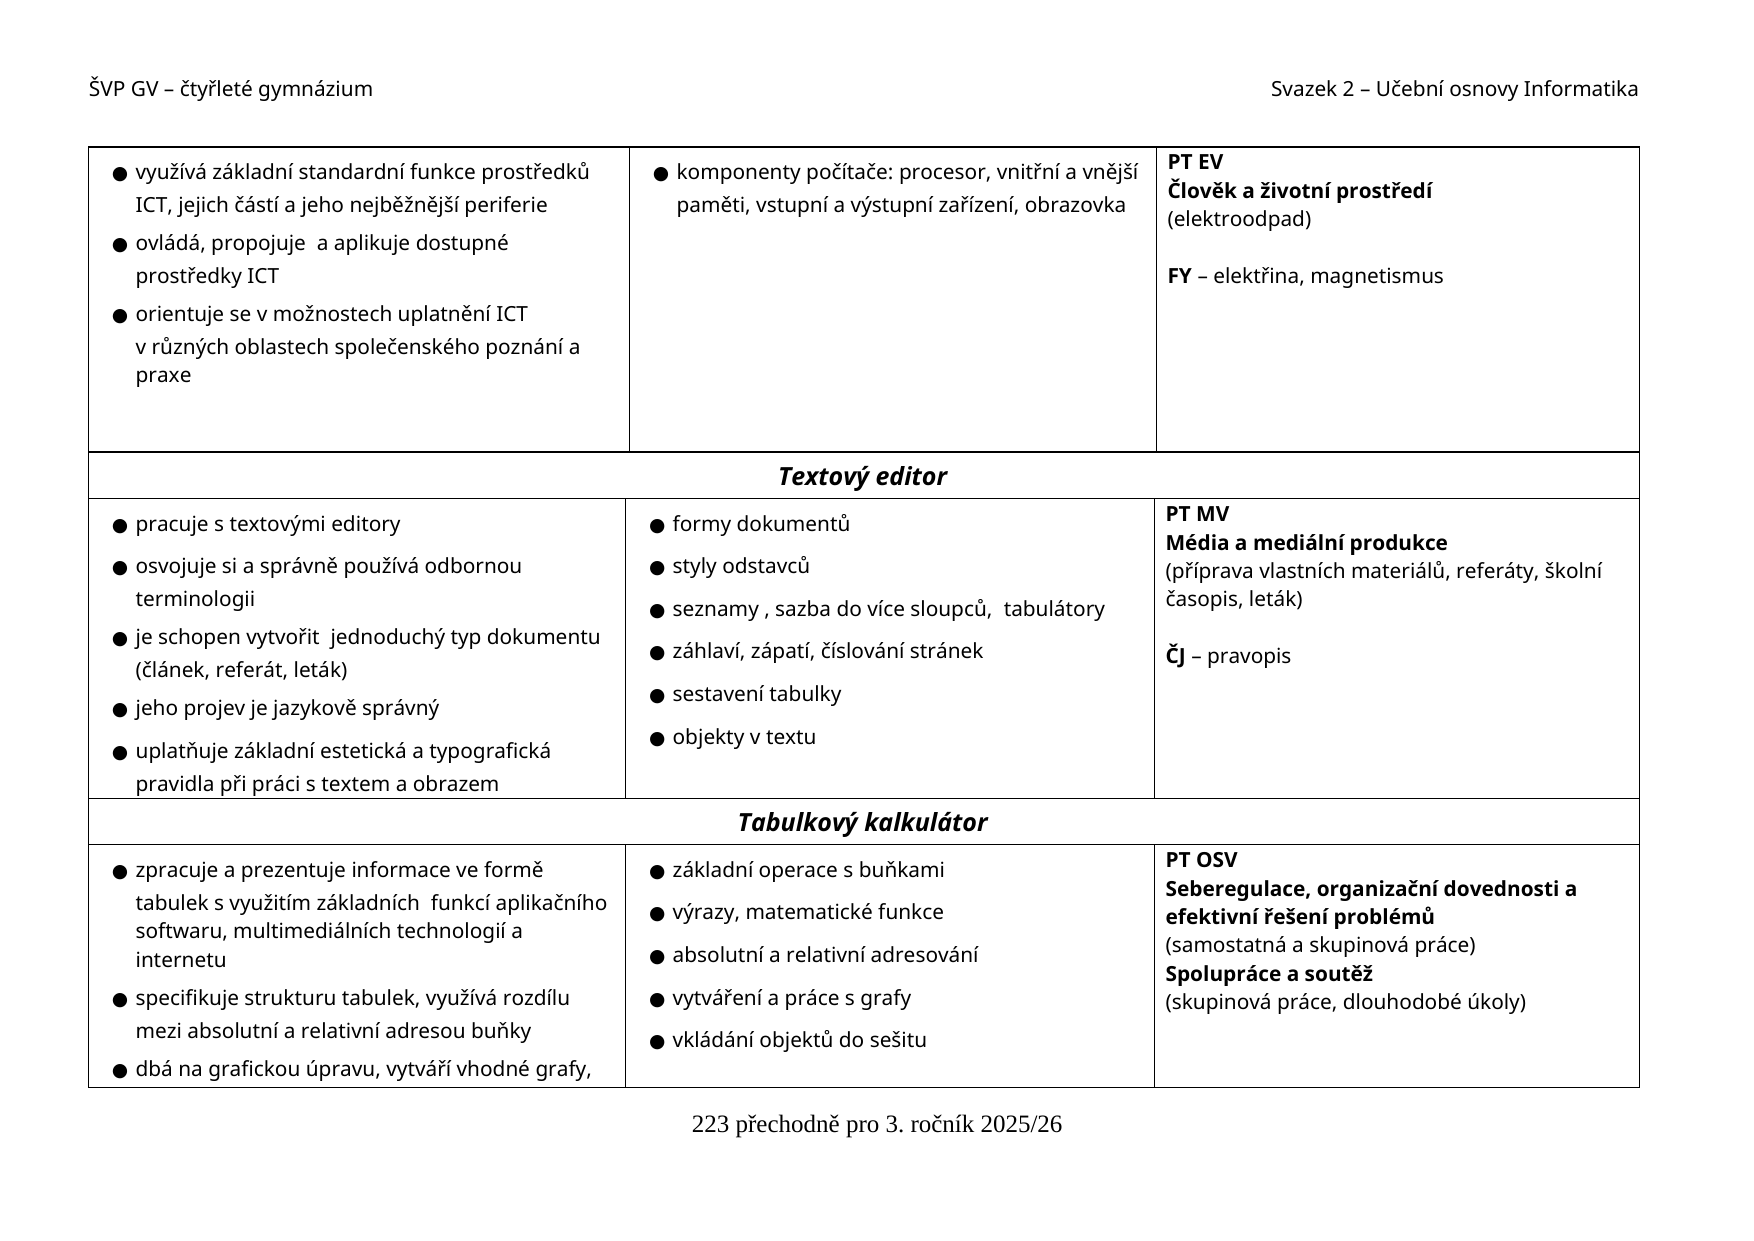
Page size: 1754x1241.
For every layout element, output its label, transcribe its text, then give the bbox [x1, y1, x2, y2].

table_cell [626, 845, 1154, 1087]
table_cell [89, 845, 625, 1087]
table_cell využívá základní standardní funkce prostředků ICT, jejich částí a jeho nejběžnější periferie ovládá, propojuje a aplikuje dostupné prostředky ICT orientuje se v možnostech uplatnění ICT v různých oblastech společenského poznání a praxe [89, 148, 629, 451]
table_cell PT MV Média a mediální produkce (příprava vlastních materiálů, referáty, školní časopis, leták) ČJ – pravopis [1155, 499, 1639, 797]
table_cell PT EV Člověk a životní prostředí (elektroodpad) FY – elektřina, magnetismus [1157, 148, 1639, 451]
table_cell Tabulkový kalkulátor [89, 799, 1639, 844]
table_cell formy dokumentů styly odstavců seznamy , sazba do více sloupců, tabulátory záhlaví, zápatí, číslování stránek sestavení tabulky objekty v textu [626, 499, 1154, 797]
table_cell komponenty počítače: procesor, vnitřní a vnější paměti, vstupní a výstupní zařízení, obrazovka [630, 148, 1156, 451]
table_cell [1155, 845, 1639, 1087]
table_cell Textový editor [89, 453, 1639, 498]
table_cell pracuje s textovými editory osvojuje si a správně používá odbornou terminologii je schopen vytvořit jednoduchý typ dokumentu (článek, referát, leták) jeho projev je jazykově správný uplatňuje základní estetická a typografická pravidla při práci s textem a obrazem [89, 499, 625, 797]
